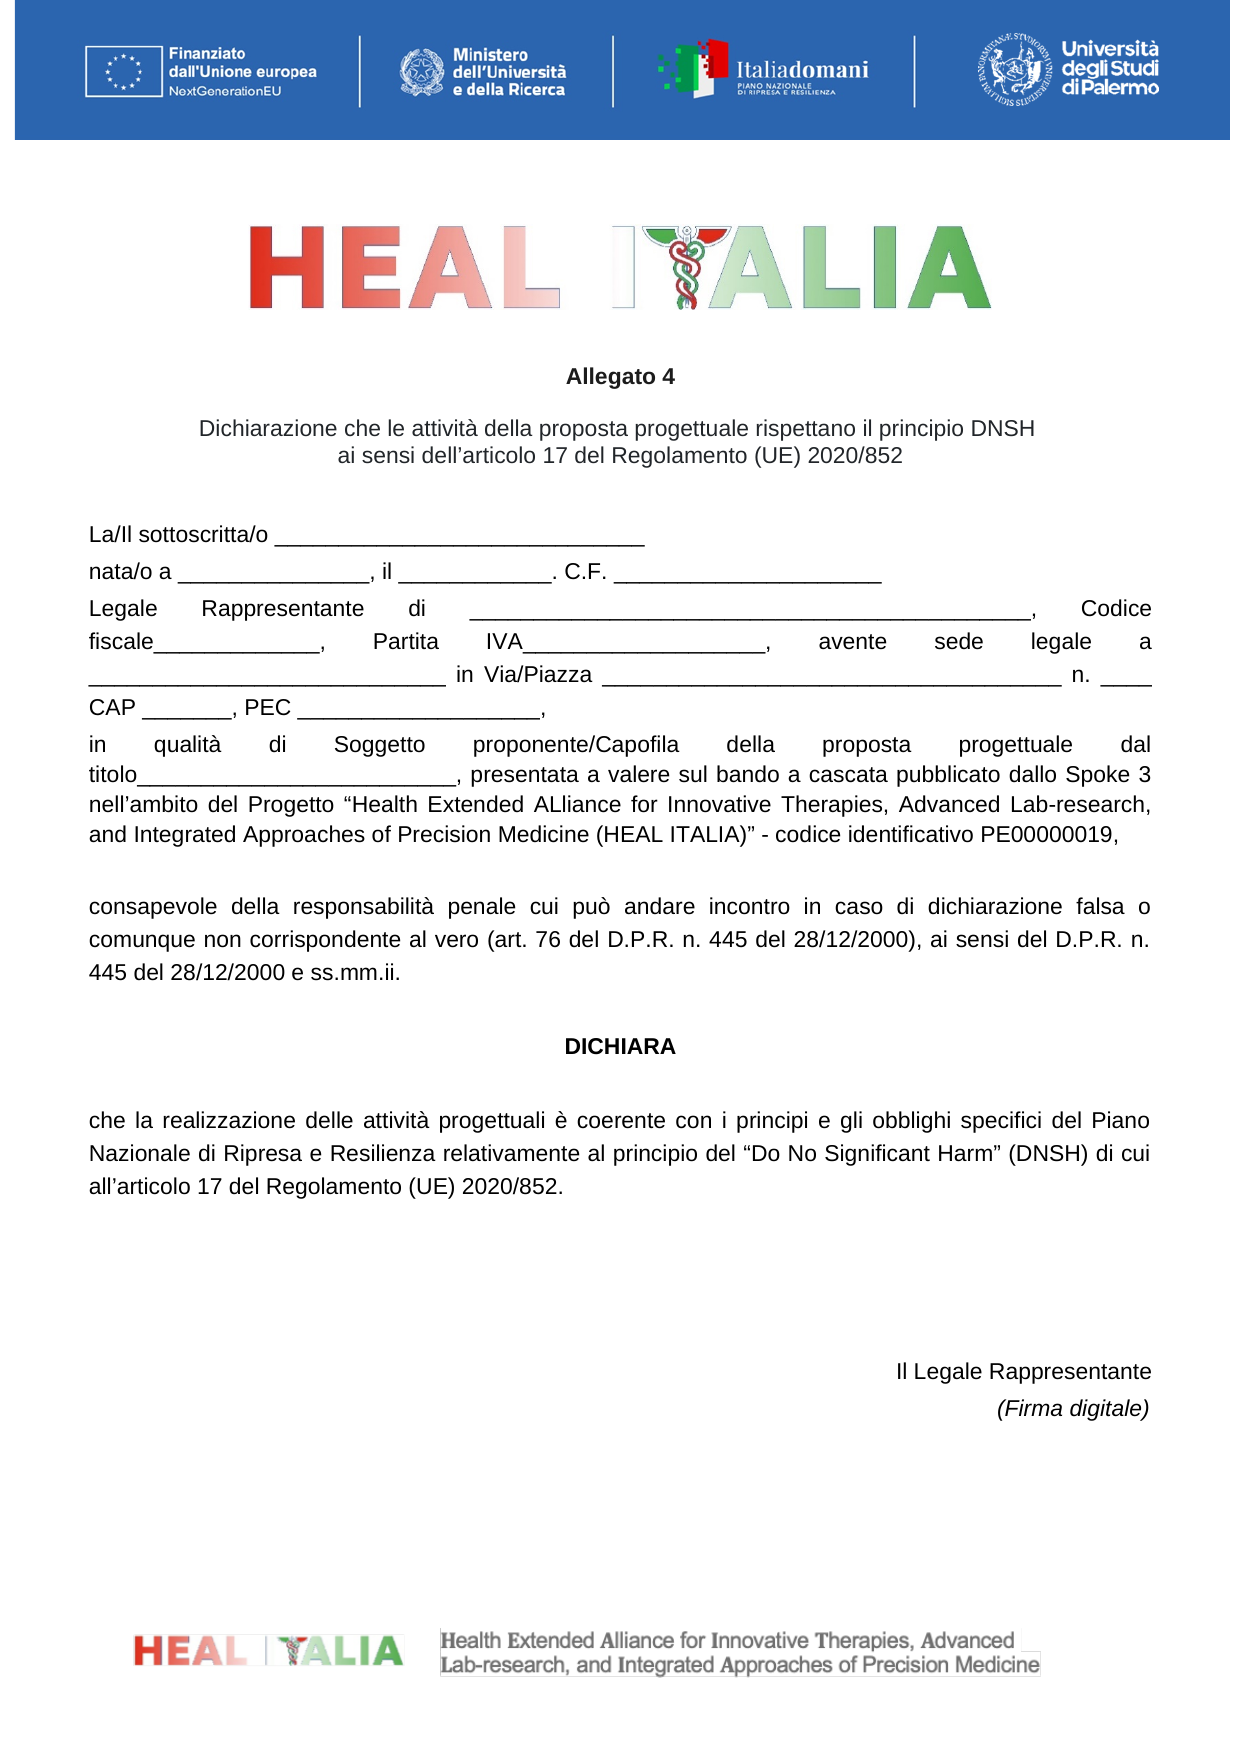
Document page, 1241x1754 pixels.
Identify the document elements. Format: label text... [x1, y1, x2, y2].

picture [14, 0, 1230, 140]
text ai sensi dell’articolo 17 del Regolamento (UE) 2020/852 [89, 442, 1152, 468]
text Allegato 4 [89, 363, 1152, 389]
text Il Legale Rappresentante [89, 1358, 1152, 1385]
text (Firma digitale) [89, 1395, 1152, 1422]
text La/Il sottoscritta/o _____________________________ [89, 521, 1152, 547]
text DICHIARA [89, 1033, 1152, 1059]
text che la realizzazione delle attività progettuali è coerente con i principi e gli obblighi specifici del Piano Nazionale di Ripresa e Resilienza relativamente al principio del “Do No Significant Harm” (DNSH) di cui all’articolo 17 del Regolamento (UE) 2020/852. [89, 1107, 1152, 1199]
picture [248, 224, 993, 310]
text consapevole della responsabilità penale cui può andare incontro in caso di dichiarazione falsa o comunque non corrispondente al vero (art. 76 del D.P.R. n. 445 del 28/12/2000), ai sensi del D.P.R. n. 445 del 28/12/2000 e ss.mm.ii. [89, 893, 1152, 985]
text Legale Rappresentante di ____________________________________________, Codice fiscale_____________, Partita IVA___________________, avente sede legale a ____________________________ in Via/Piazza ____________________________________ n. ____ CAP _______, PEC ___________________, [89, 595, 1152, 720]
picture [88, 1627, 1093, 1724]
text in qualità di Soggetto proponente/Capofila della proposta progettuale dal titolo_________________________, presentata a valere sul bando a cascata pubblicato dallo Spoke 3 nell’ambito del Progetto “Health Extended ALliance for Innovative Therapies, Advanced Lab-research, and Integrated Approaches of Precision Medicine (HEAL ITALIA)” - codice identificativo PE00000019, [89, 731, 1152, 848]
text Dichiarazione che le attività della proposta progettuale rispettano il principio DNSH [89, 415, 1152, 442]
text nata/o a _______________, il ____________. C.F. _____________________ [89, 558, 1152, 584]
